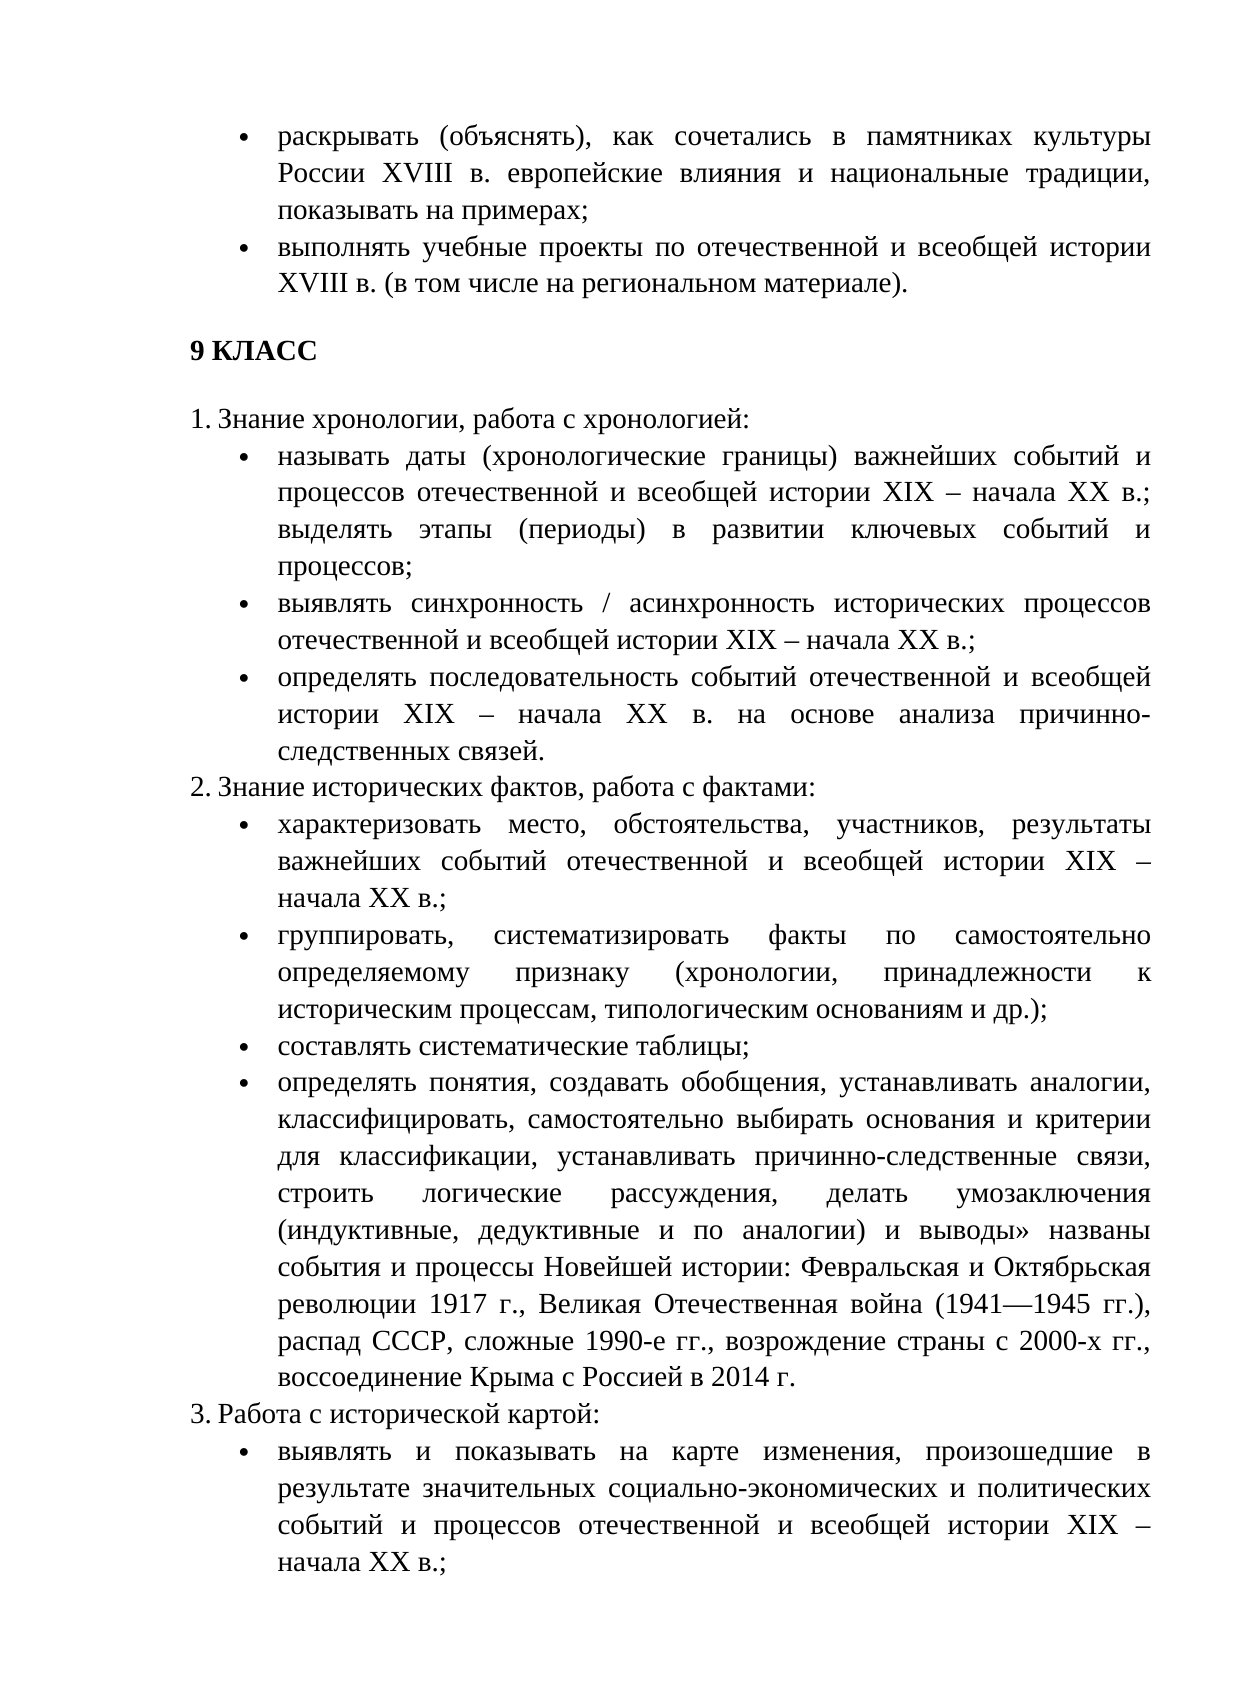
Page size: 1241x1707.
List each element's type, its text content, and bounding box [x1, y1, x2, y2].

text 9 КЛАСС [190, 333, 1152, 367]
text 1. Знание хронологии, работа с хронологией: [190, 401, 1152, 434]
list составлять систематические таблицы; [240, 1028, 1152, 1061]
list определять понятия, создавать обобщения, устанавливать аналогии, классифицировать, самостоятельно выбирать основания и критерии для классификации, устанавливать причинно-следственные связи, строить логические рассуждения, делать умозаключения (индуктивные, дедуктивные и по аналогии) и выводы» названы события и процессы Новейшей истории: Февральская и Октябрьская революции 1917 г., Великая Отечественная война (1941—1945 гг.), распад СССР, сложные 1990-е гг., возрождение страны с 2000-х гг., воссоединение Крыма с Россией в 2014 г. [240, 1064, 1152, 1393]
list выявлять синхронность / асинхронность исторических процессов отечественной и всеобщей истории XIX – начала XX в.; [240, 585, 1152, 656]
list группировать, систематизировать факты по самостоятельно определяемому признаку (хронологии, принадлежности к историческим процессам, типологическим основаниям и др.); [240, 917, 1152, 1024]
list выполнять учебные проекты по отечественной и всеобщей истории XVIII в. (в том числе на региональном материале). [240, 229, 1152, 299]
list раскрывать (объяснять), как сочетались в памятниках культуры России XVIII в. европейские влияния и национальные традиции, показывать на примерах; [240, 118, 1152, 225]
list определять последовательность событий отечественной и всеобщей истории XIX – начала XX в. на основе анализа причинно-следственных связей. [240, 659, 1152, 766]
list характеризовать место, обстоятельства, участников, результаты важнейших событий отечественной и всеобщей истории XIX – начала XX в.; [240, 806, 1152, 914]
text 2. Знание исторических фактов, работа с фактами: [190, 769, 1152, 803]
list выявлять и показывать на карте изменения, произошедшие в результате значительных социально-экономических и политических событий и процессов отечественной и всеобщей истории XIX – начала XX в.; [240, 1433, 1152, 1577]
list называть даты (хронологические границы) важнейших событий и процессов отечественной и всеобщей истории XIX – начала XX в.; выделять этапы (периоды) в развитии ключевых событий и процессов; [240, 438, 1152, 582]
text 3. Работа с исторической картой: [190, 1396, 1152, 1430]
